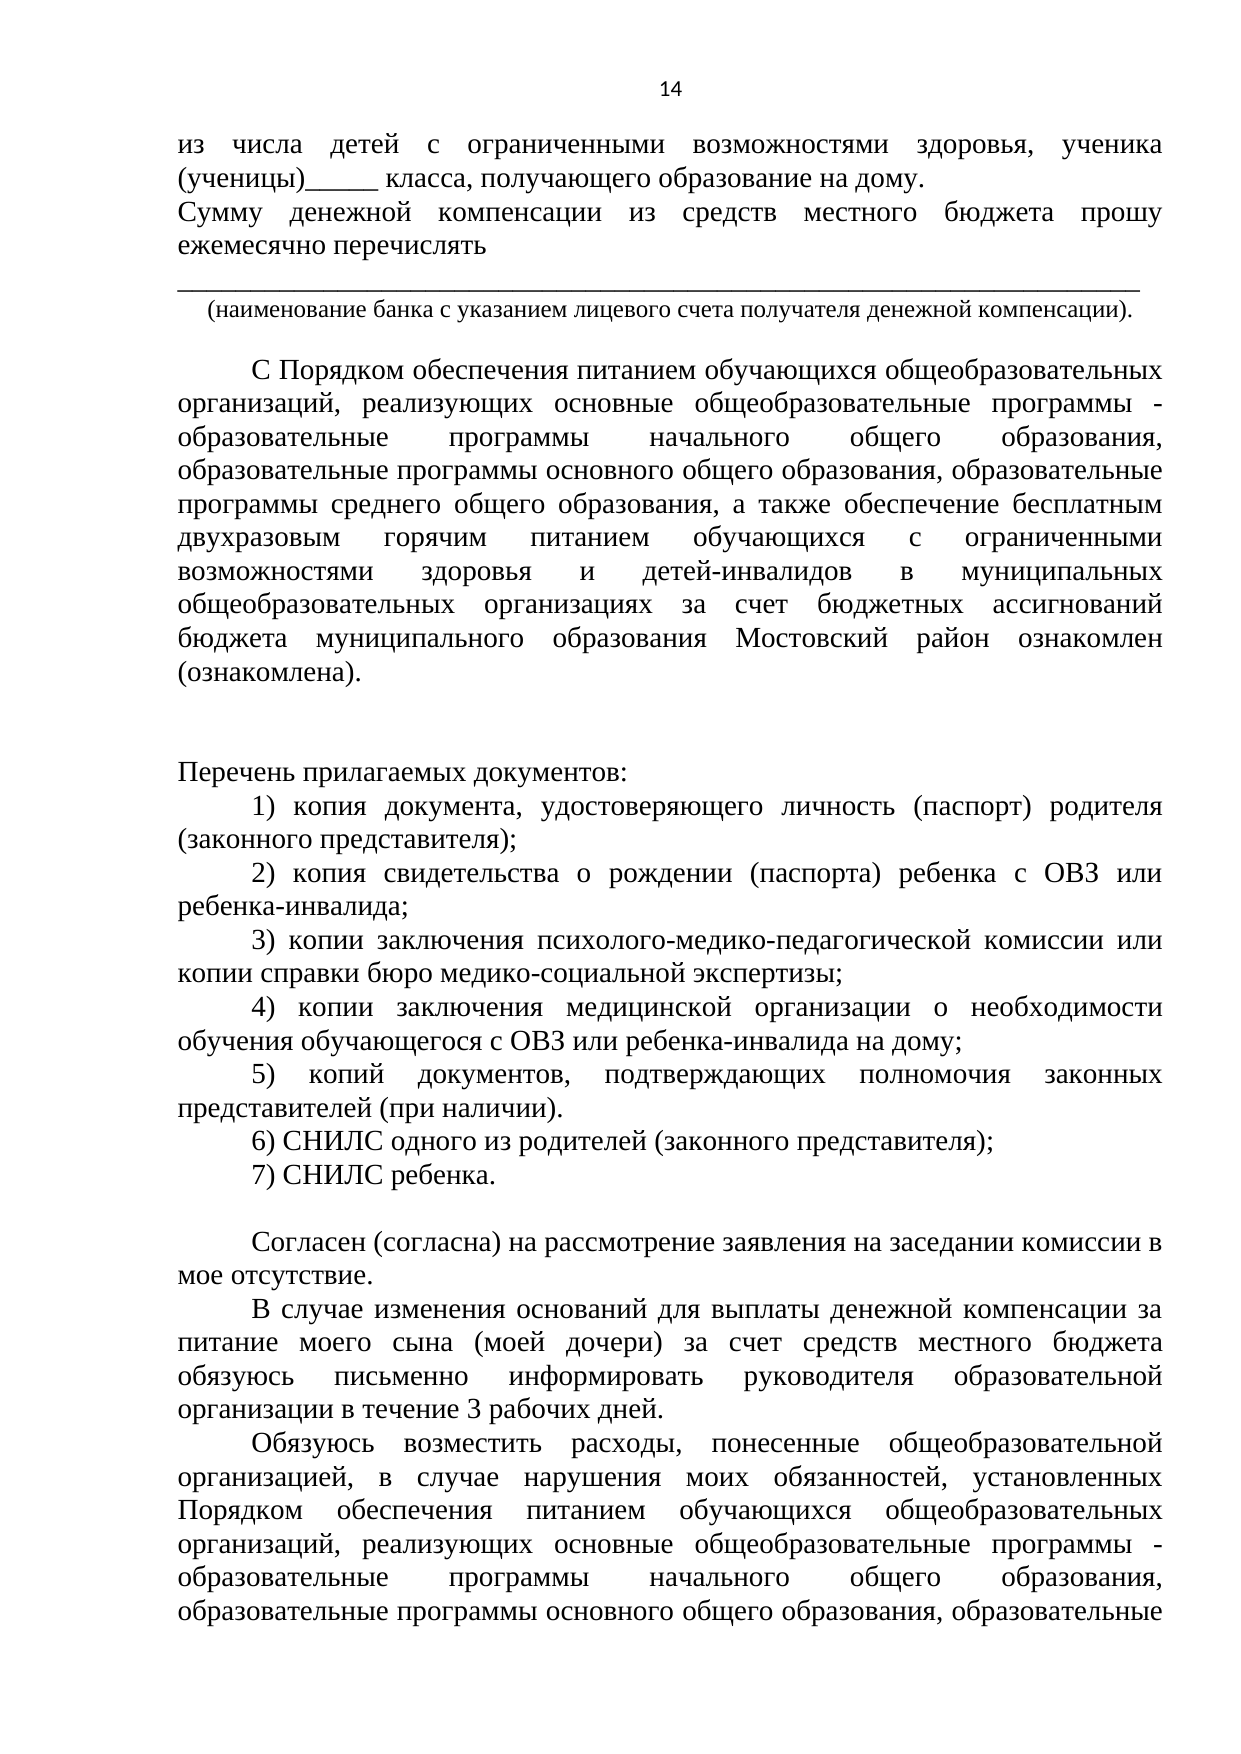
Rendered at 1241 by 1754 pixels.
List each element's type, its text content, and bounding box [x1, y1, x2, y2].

text 7) СНИЛС ребенка. [177, 1157, 1163, 1190]
text __________________________________________________________________ [177, 261, 1163, 294]
text из числа детей с ограниченными возможностями здоровья, ученика (ученицы)_____ класса, получающего образование на дому. [177, 127, 1163, 194]
text С Порядком обеспечения питанием обучающихся общеобразовательных организаций, реализующих основные общеобразовательные программы - образовательные программы начального общего образования, образовательные программы основного общего образования, образовательные программы среднего общего образования, а также обеспечение бесплатным двухразовым горячим питанием обучающихся с ограниченными возможностями здоровья и детей-инвалидов в муниципальных общеобразовательных организациях за счет бюджетных ассигнований бюджета муниципального образования Мостовский район ознакомлен (ознакомлена). [177, 352, 1163, 687]
text (наименование банка с указанием лицевого счета получателя денежной компенсации). [177, 294, 1163, 323]
text 5) копий документов, подтверждающих полномочия законных представителей (при наличии). [177, 1056, 1163, 1123]
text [177, 1425, 1163, 1626]
text Перечень прилагаемых документов: [177, 754, 1163, 788]
text 6) СНИЛС одного из родителей (законного представителя); [177, 1123, 1163, 1157]
text В случае изменения оснований для выплаты денежной компенсации за питание моего сына (моей дочери) за счет средств местного бюджета обязуюсь письменно информировать руководителя образовательной организации в течение 3 рабочих дней. [177, 1291, 1163, 1425]
text 4) копии заключения медицинской организации о необходимости обучения обучающегося с ОВЗ или ребенка-инвалида на дому; [177, 989, 1163, 1056]
text 2) копия свидетельства о рождении (паспорта) ребенка с ОВЗ или ребенка-инвалида; [177, 855, 1163, 922]
text 1) копия документа, удостоверяющего личность (паспорт) родителя (законного представителя); [177, 788, 1163, 855]
text Сумму денежной компенсации из средств местного бюджета прошу ежемесячно перечислять [177, 194, 1163, 261]
text Согласен (согласна) на рассмотрение заявления на заседании комиссии в мое отсутствие. [177, 1224, 1163, 1291]
text 3) копии заключения психолого-медико-педагогической комиссии или копии справки бюро медико-социальной экспертизы; [177, 922, 1163, 989]
